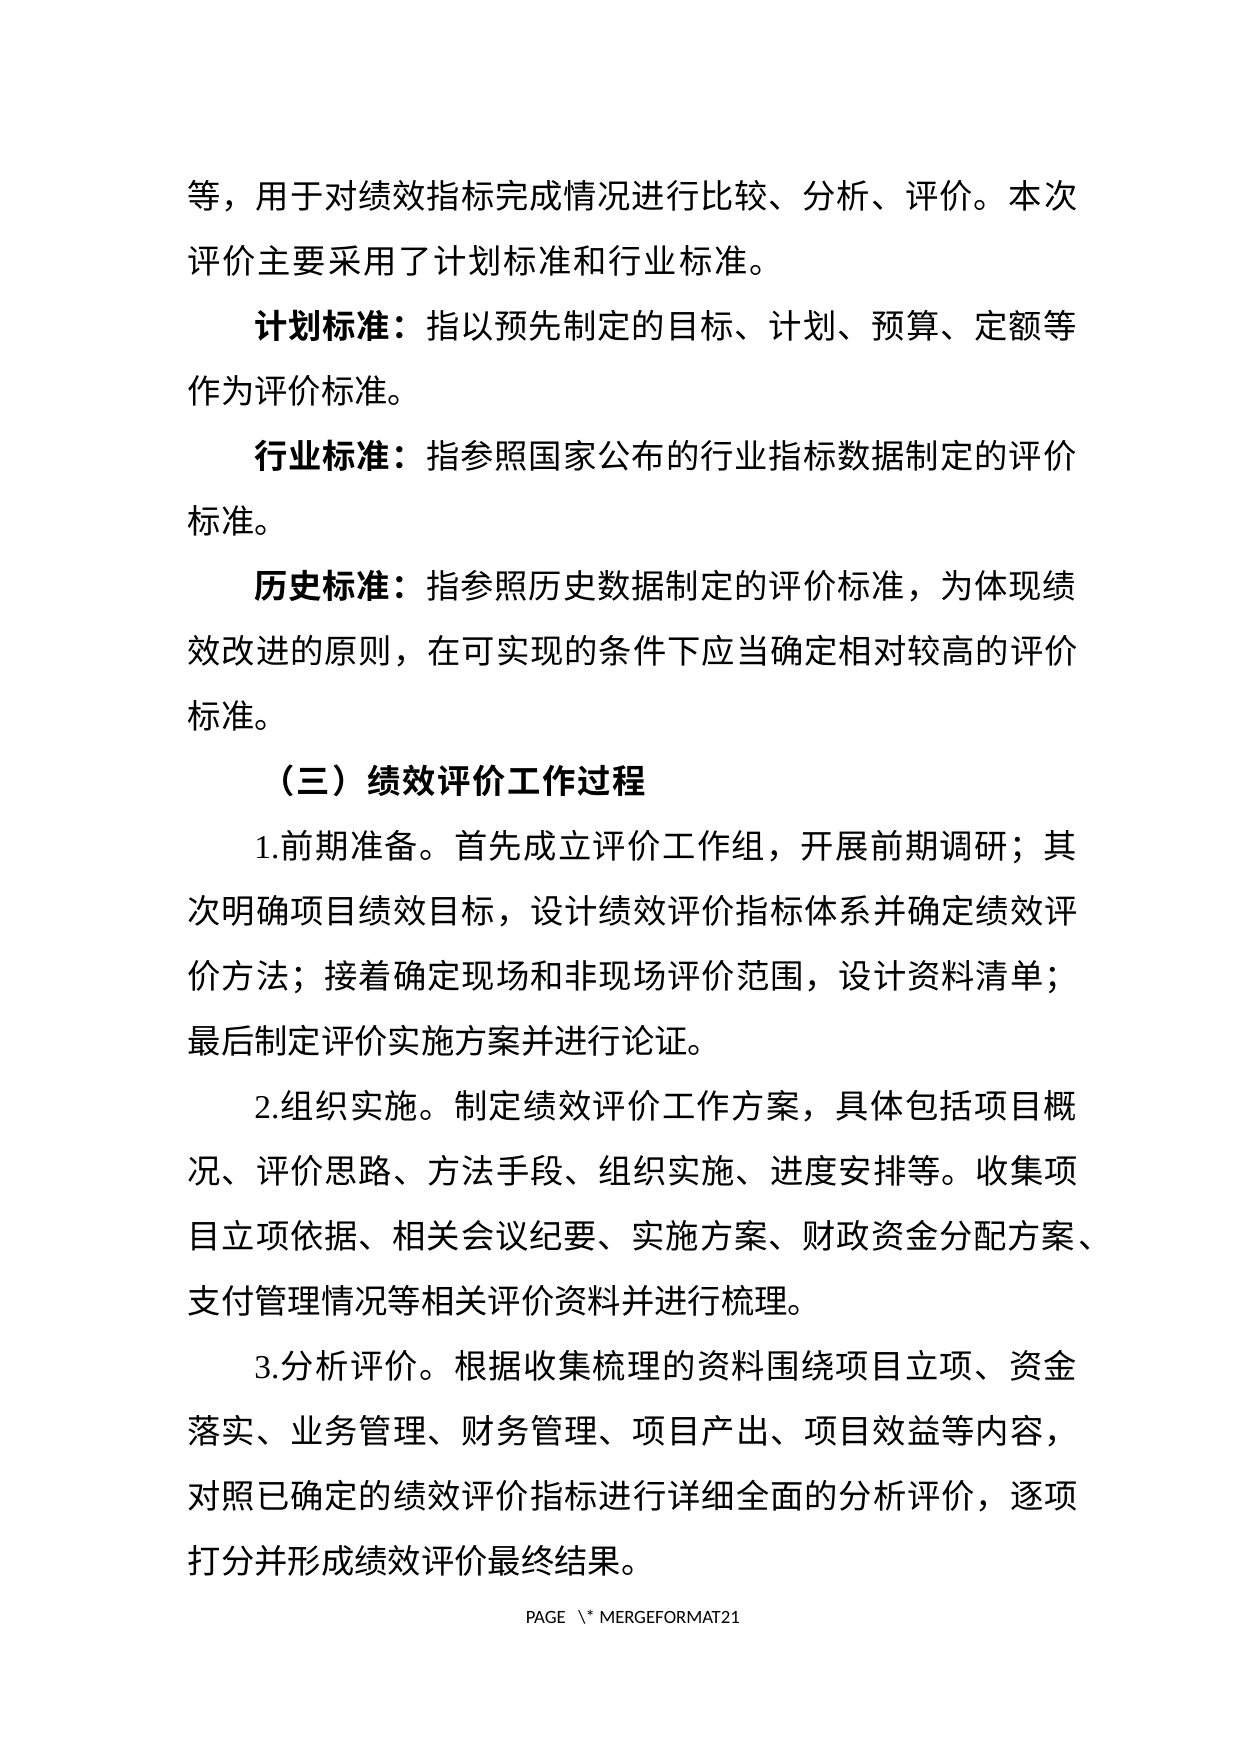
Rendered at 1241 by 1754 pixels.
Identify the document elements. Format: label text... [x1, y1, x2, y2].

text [187, 162, 1078, 292]
text 2.组织实施。制定绩效评价工作方案，具体包括项目概况、评价思路、方法手段、组织实施、进度安排等。收集项目立项依据、相关会议纪要、实施方案、财政资金分配方案、支付管理情况等相关评价资料并进行梳理。 [187, 1072, 1078, 1332]
text 计划标准：指以预先制定的目标、计划、预算、定额等作为评价标准。 [187, 292, 1078, 422]
title 绩效评价工作过程 [187, 747, 1078, 812]
text 行业标准：指参照国家公布的行业指标数据制定的评价标准。 [187, 422, 1078, 552]
text 1.前期准备。首先成立评价工作组，开展前期调研；其次明确项目绩效目标，设计绩效评价指标体系并确定绩效评价方法；接着确定现场和非现场评价范围，设计资料清单；最后制定评价实施方案并进行论证。 [187, 812, 1078, 1072]
text 历史标准：指参照历史数据制定的评价标准，为体现绩效改进的原则，在可实现的条件下应当确定相对较高的评价标准。 [187, 552, 1078, 747]
text 3.分析评价。根据收集梳理的资料围绕项目立项、资金落实、业务管理、财务管理、项目产出、项目效益等内容，对照已确定的绩效评价指标进行详细全面的分析评价，逐项打分并形成绩效评价最终结果。 [187, 1332, 1078, 1592]
